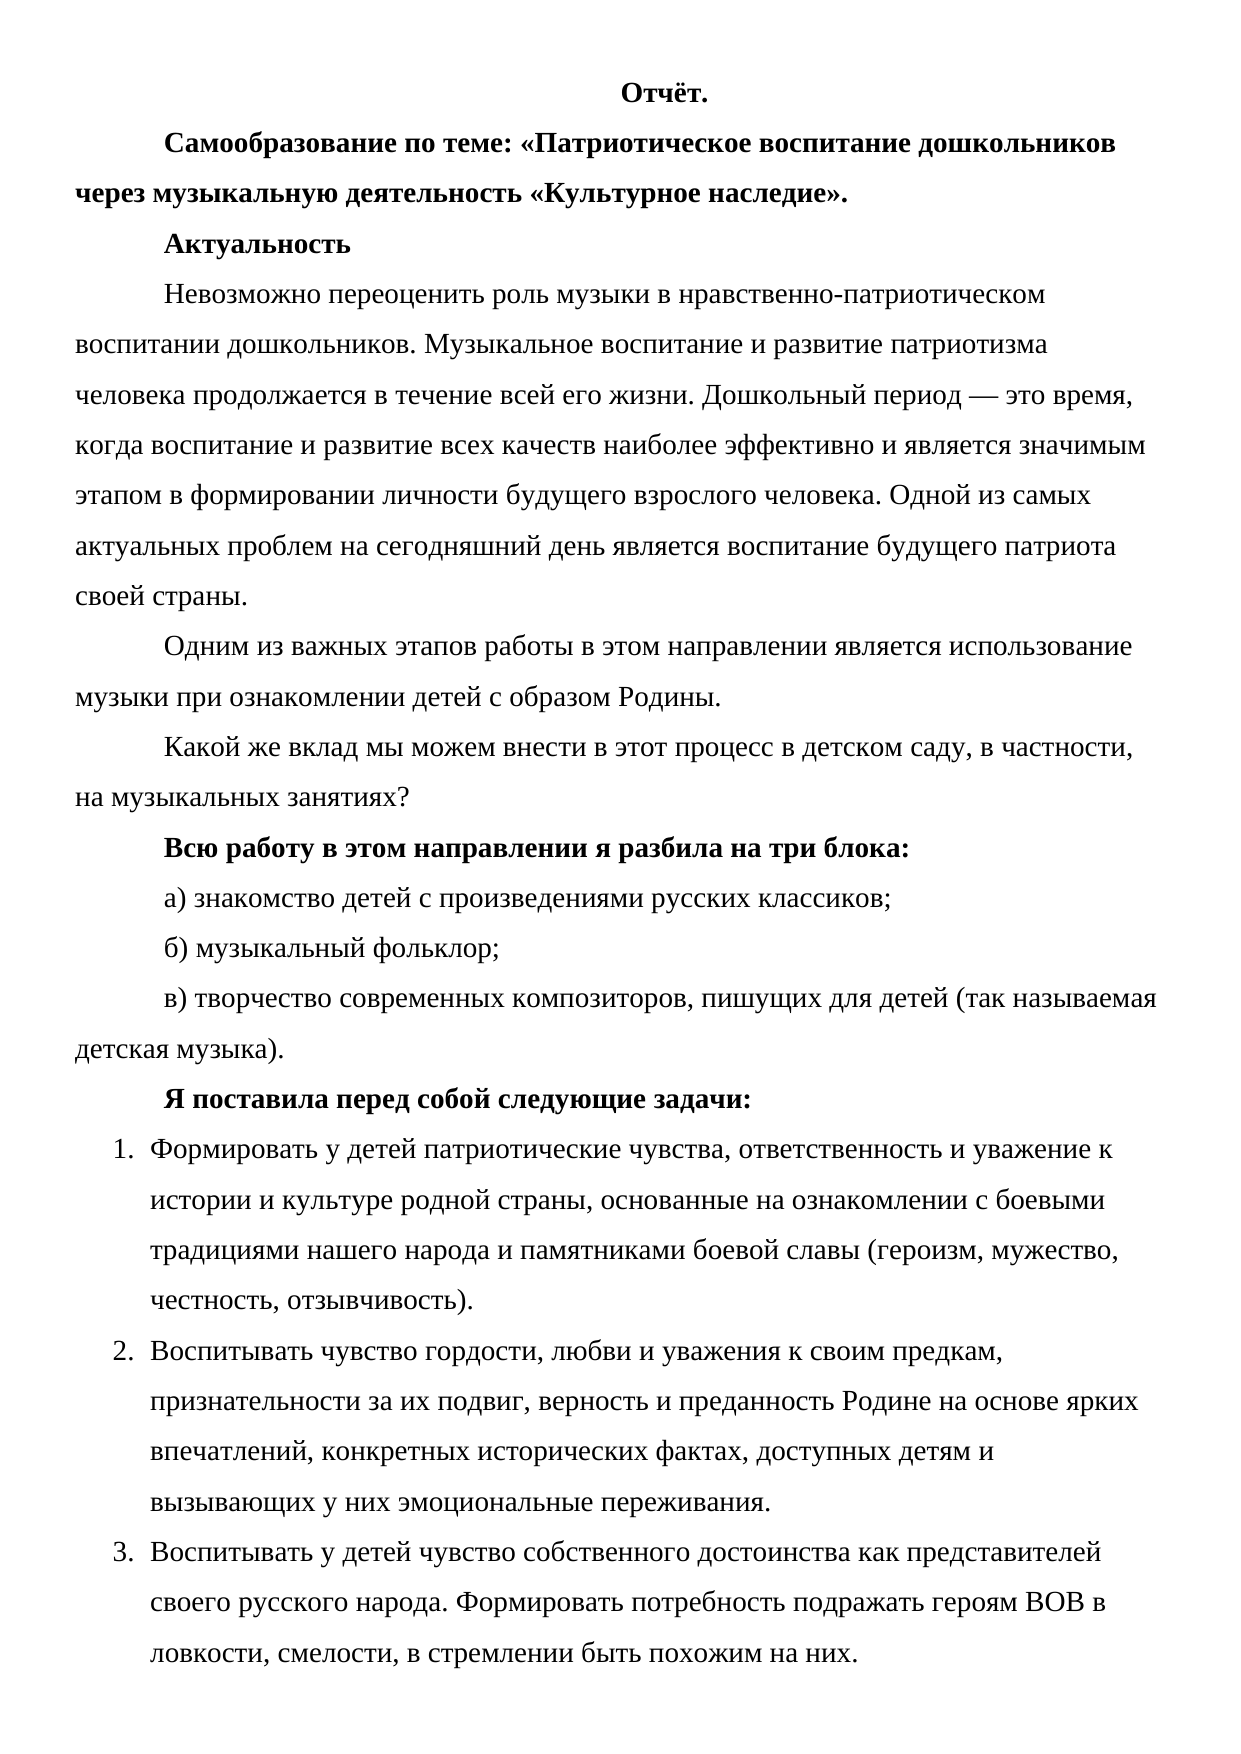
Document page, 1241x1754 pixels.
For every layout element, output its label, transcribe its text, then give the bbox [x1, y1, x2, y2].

text Самообразование по теме: «Патриотическое воспитание дошкольников через музыкальную деятельность «Культурное наследие». [75, 125, 1165, 209]
text Невозможно переоценить роль музыки в нравственно-патриотическом воспитании дошкольников. Музыкальное воспитание и развитие патриотизма человека продолжается в течение всей его жизни. Дошкольный период — это время, когда воспитание и развитие всех качеств наиболее эффективно и является значимым этапом в формировании личности будущего взрослого человека. Одной из самых актуальных проблем на сегодняшний день является воспитание будущего патриота своей страны. [75, 276, 1165, 612]
list Воспитывать у детей чувство собственного достоинства как представителей своего русского народа. Формировать потребность подражать героям ВОВ в ловкости, смелости, в стремлении быть похожим на них. [112, 1534, 1165, 1668]
text Одним из важных этапов работы в этом направлении является использование музыки при ознакомлении детей с образом Родины. [75, 628, 1165, 712]
text в) творчество современных композиторов, пишущих для детей (так называемая детская музыка). [75, 981, 1165, 1064]
text Я поставила перед собой следующие задачи: [75, 1081, 1165, 1115]
text Какой же вклад мы можем внести в этот процесс в детском саду, в частности, на музыкальных занятиях? [75, 729, 1165, 813]
text а) знакомство детей с произведениями русских классиков; [75, 880, 1165, 913]
list Формировать у детей патриотические чувства, ответственность и уважение к истории и культуре родной страны, основанные на ознакомлении с боевыми традициями нашего народа и памятниками боевой славы (героизм, мужество, честность, отзывчивость). [112, 1132, 1165, 1316]
text б) музыкальный фольклор; [75, 930, 1165, 964]
text Отчёт. [75, 75, 1165, 108]
list Воспитывать чувство гордости, любви и уважения к своим предкам, признательности за их подвиг, верность и преданность Родине на основе ярких впечатлений, конкретных исторических фактах, доступных детям и вызывающих у них эмоциональные переживания. [112, 1333, 1165, 1517]
text Актуальность [75, 226, 1165, 259]
text Всю работу в этом направлении я разбила на три блока: [75, 830, 1165, 863]
